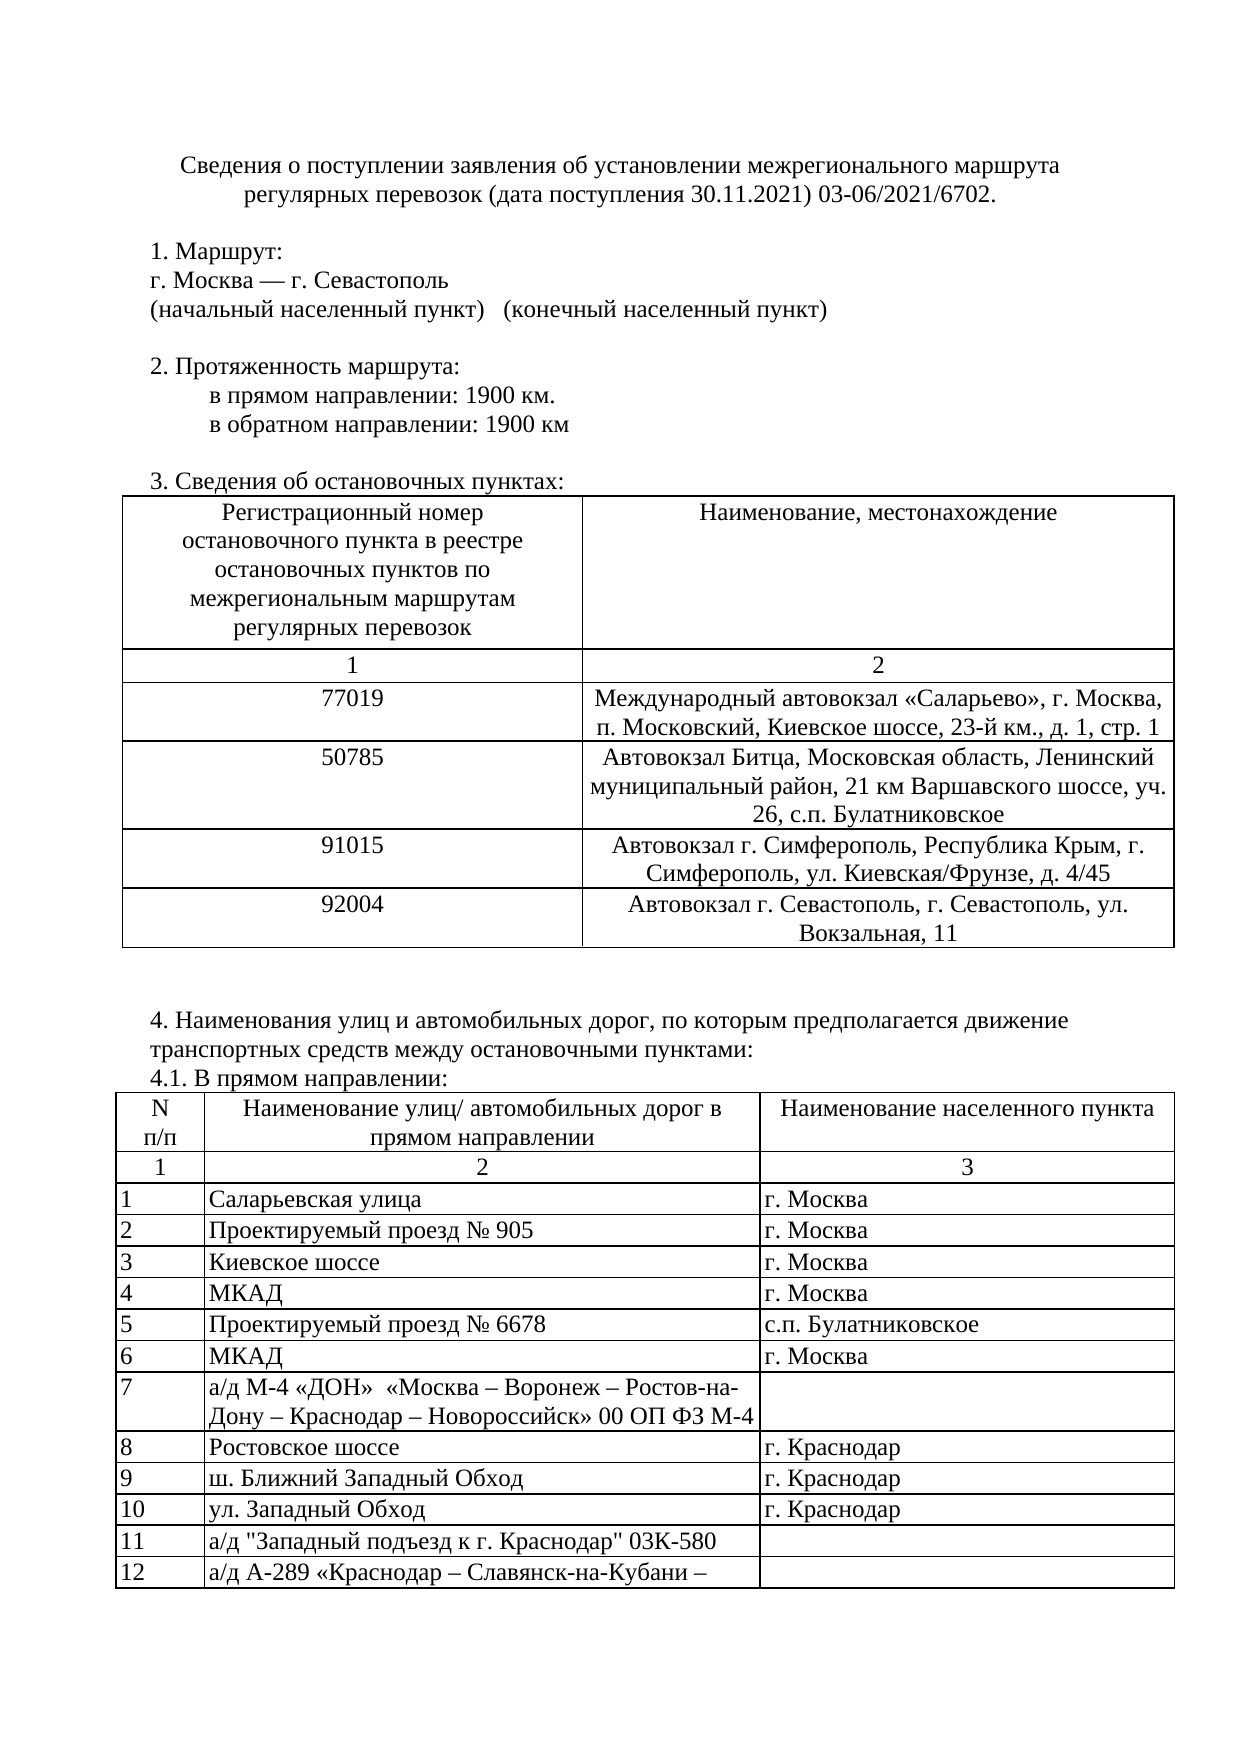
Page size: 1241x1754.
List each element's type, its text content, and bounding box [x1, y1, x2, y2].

table_cell 77019 [123, 683, 582, 740]
table_cell Международный автовокзал «Саларьево», г. Москва, п. Московский, Киевское шоссе, 23-й км., д. 1, стр. 1 [583, 683, 1173, 740]
table_cell с.п. Булатниковское [761, 1310, 1174, 1339]
table_cell 7 [117, 1373, 204, 1430]
table_cell Проектируемый проезд № 6678 [205, 1310, 759, 1339]
table_cell МКАД [205, 1341, 759, 1371]
text 3. Сведения об остановочных пунктах: [150, 466, 1090, 495]
table_cell 5 [117, 1310, 204, 1339]
table_cell Автовокзал г. Симферополь, Республика Крым, г. Симферополь, ул. Киевская/Фрунзе, д. 4/45 [583, 830, 1173, 887]
table_cell 2 [205, 1152, 759, 1182]
table_cell 12 [117, 1557, 204, 1587]
table_cell 8 [117, 1432, 204, 1461]
text 4.1. В прямом направлении: [150, 1063, 1090, 1092]
table_cell 6 [117, 1341, 204, 1371]
table_cell МКАД [205, 1278, 759, 1308]
text (начальный населенный пункт) (конечный населенный пункт) [150, 294, 1090, 322]
table_cell г. Москва [761, 1247, 1174, 1277]
table_header Наименование, местонахождение [583, 497, 1173, 648]
table_header Наименование улиц/ автомобильных дорог в прямом направлении [205, 1093, 759, 1151]
table_cell г. Краснодар [761, 1463, 1174, 1493]
table_cell 10 [117, 1495, 204, 1524]
table_cell Автовокзал г. Севастополь, г. Севастополь, ул. Вокзальная, 11 [583, 889, 1173, 946]
table_cell 1 [123, 650, 582, 681]
table_cell 4 [117, 1278, 204, 1308]
table_cell 3 [761, 1152, 1174, 1182]
text 2. Протяженность маршрута: [150, 351, 1090, 380]
table_cell Автовокзал Битца, Московская область, Ленинский муниципальный район, 21 км Варшавского шоссе, уч. 26, с.п. Булатниковское [583, 742, 1173, 828]
table_cell Саларьевская улица [205, 1184, 759, 1214]
table_cell г. Краснодар [761, 1432, 1174, 1461]
table_cell 3 [117, 1247, 204, 1277]
table_cell Ростовское шоссе [205, 1432, 759, 1461]
table_cell Киевское шоссе [205, 1247, 759, 1277]
table_cell г. Москва [761, 1341, 1174, 1371]
table_cell 2 [117, 1215, 204, 1245]
table_cell 11 [117, 1526, 204, 1556]
text Сведения о поступлении заявления об установлении межрегионального маршрута регулярных перевозок (дата поступления 30.11.2021) 03-06/2021/6702. [150, 150, 1090, 207]
table_cell [761, 1526, 1174, 1556]
text г. Москва — г. Севастополь [150, 265, 1090, 294]
table_cell а/д "Западный подъезд к г. Краснодар" 03К-580 [205, 1526, 759, 1556]
table_cell Проектируемый проезд № 905 [205, 1215, 759, 1245]
table_cell г. Москва [761, 1278, 1174, 1308]
table_cell [761, 1373, 1174, 1430]
table_header N п/п [117, 1093, 204, 1151]
table_cell 2 [583, 650, 1173, 681]
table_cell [205, 1557, 759, 1587]
table_cell 91015 [123, 830, 582, 887]
text в прямом направлении: 1900 км. [150, 380, 1090, 409]
table_cell ш. Ближний Западный Обход [205, 1463, 759, 1493]
text 4. Наименования улиц и автомобильных дорог, по которым предполагается движение транспортных средств между остановочными пунктами: [150, 1005, 1090, 1063]
table_cell 9 [117, 1463, 204, 1493]
table_cell 50785 [123, 742, 582, 828]
table_cell г. Краснодар [761, 1495, 1174, 1524]
table_header Регистрационный номер остановочного пункта в реестре остановочных пунктов по межрегиональным маршрутам регулярных перевозок [123, 497, 582, 648]
table_cell г. Москва [761, 1184, 1174, 1214]
table_cell ул. Западный Обход [205, 1495, 759, 1524]
table_cell г. Москва [761, 1215, 1174, 1245]
table_cell 1 [117, 1184, 204, 1214]
table_cell 92004 [123, 889, 582, 946]
table_cell а/д М-4 «ДОН» «Москва – Воронеж – Ростов-на-Дону – Краснодар – Новороссийск» 00 ОП ФЗ М-4 [205, 1373, 759, 1430]
table_cell 1 [117, 1152, 204, 1182]
text 1. Маршрут: [150, 236, 1090, 265]
table_cell [761, 1557, 1174, 1587]
text в обратном направлении: 1900 км [150, 409, 1090, 437]
table_header Наименование населенного пункта [761, 1093, 1174, 1151]
